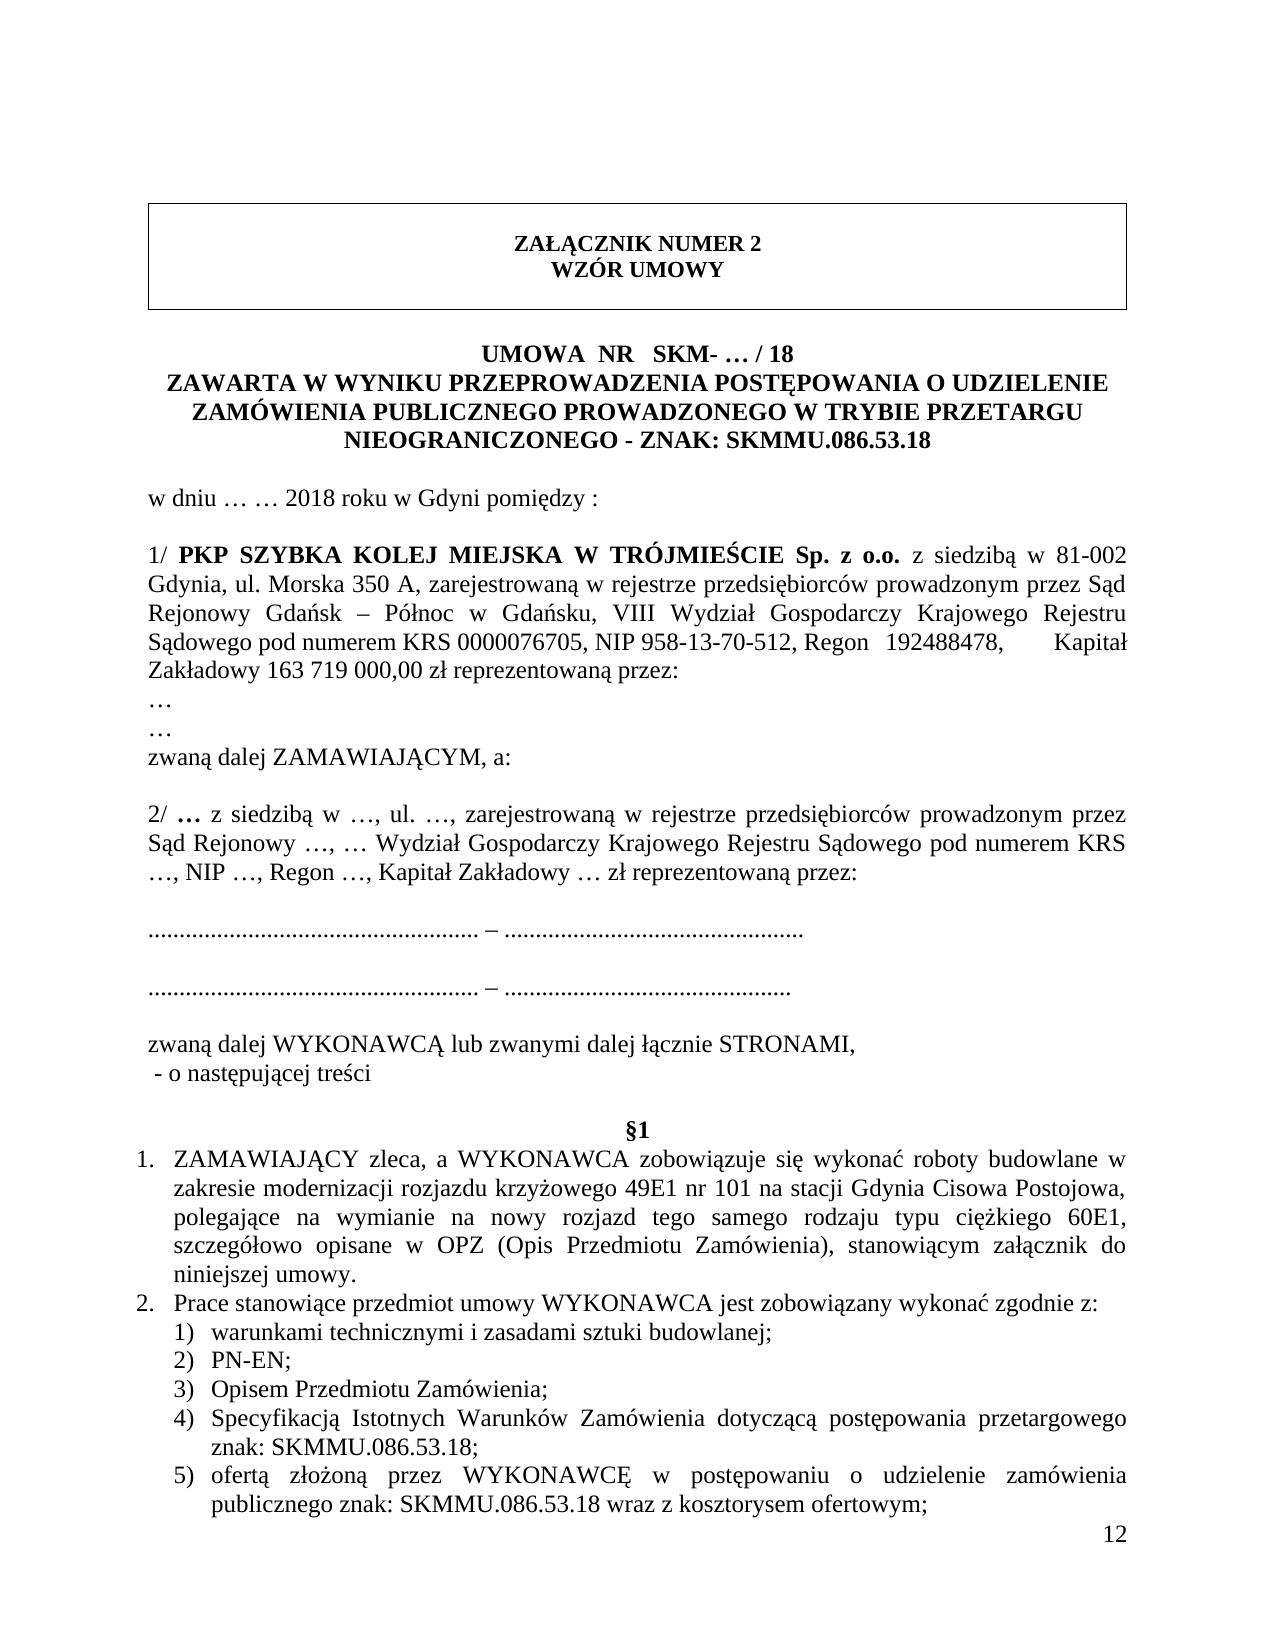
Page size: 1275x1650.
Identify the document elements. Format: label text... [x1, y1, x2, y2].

text … [148, 684, 1127, 713]
list PN-EN; [173, 1345, 1127, 1374]
text zwaną dalej WYKONAWCĄ lub zwanymi dalej łącznie STRONAMI, [148, 1029, 1127, 1058]
text ZAWARTA W WYNIKU PRZEPROWADZENIA POSTĘPOWANIA O UDZIELENIE ZAMÓWIENIA PUBLICZNEGO PROWADZONEGO W TRYBIE PRZETARGU NIEOGRANICZONEGO - ZNAK: SKMMU.086.53.18 [148, 368, 1127, 454]
text w dniu … … 2018 roku w Gdyni pomiędzy : [148, 483, 1127, 512]
list warunkami technicznymi i zasadami sztuki budowlanej; [173, 1317, 1127, 1345]
text - o następującej treści [148, 1058, 1127, 1087]
text 2/ … z siedzibą w …, ul. …, zarejestrowaną w rejestrze przedsiębiorców prowadzonym przez Sąd Rejonowy …, … Wydział Gospodarczy Krajowego Rejestru Sądowego pod numerem KRS …, NIP …, Regon …, Kapitał Zakładowy … zł reprezentowaną przez: [148, 799, 1127, 885]
text UMOWA NR SKM- … / 18 [148, 339, 1127, 368]
list ZAMAWIAJĄCY zleca, a WYKONAWCA zobowiązuje się wykonać roboty budowlane w zakresie modernizacji rozjazdu krzyżowego 49E1 nr 101 na stacji Gdynia Cisowa Postojowa, polegające na wymianie na nowy rozjazd tego samego rodzaju typu ciężkiego 60E1, szczegółowo opisane w OPZ (Opis Przedmiotu Zamówienia), stanowiącym załącznik do niniejszej umowy. [136, 1144, 1127, 1288]
list ofertą złożoną przez WYKONAWCĘ w postępowaniu o udzielenie zamówienia publicznego znak: SKMMU.086.53.18 wraz z kosztorysem ofertowym; [173, 1460, 1127, 1518]
list Specyfikacją Istotnych Warunków Zamówienia dotyczącą postępowania przetargowego znak: SKMMU.086.53.18; [173, 1403, 1127, 1460]
list Opisem Przedmiotu Zamówienia; [173, 1374, 1127, 1403]
text 1/ PKP SZYBKA KOLEJ MIEJSKA W TRÓJMIEŚCIE Sp. z o.o. z siedzibą w 81-002 Gdynia, ul. Morska , zarejestrowaną w rejestrze przedsiębiorców prowadzonym przez Sąd Rejonowy Gdańsk – Północ w Gdańsku, VIII Wydział Gospodarczy Krajowego Rejestru Sądowego pod numerem KRS 0000076705, NIP 958-13-70-512, Regon 192488478, Kapitał Zakładowy 163 719 000,00 zł reprezentowaną przez: [148, 540, 1127, 684]
text zwaną dalej ZAMAWIAJĄCYM, a: [148, 742, 1127, 770]
text ..................................................... – ................................................ [148, 914, 1127, 943]
text ..................................................... – .............................................. [148, 972, 1127, 1000]
table_header ZAŁĄCZNIK NUMER 2 WZÓR UMOWY [149, 204, 1126, 309]
text §1 [148, 1115, 1127, 1144]
text … [148, 713, 1127, 742]
list Prace stanowiące przedmiot umowy WYKONAWCA jest zobowiązany wykonać zgodnie z: [136, 1288, 1127, 1317]
